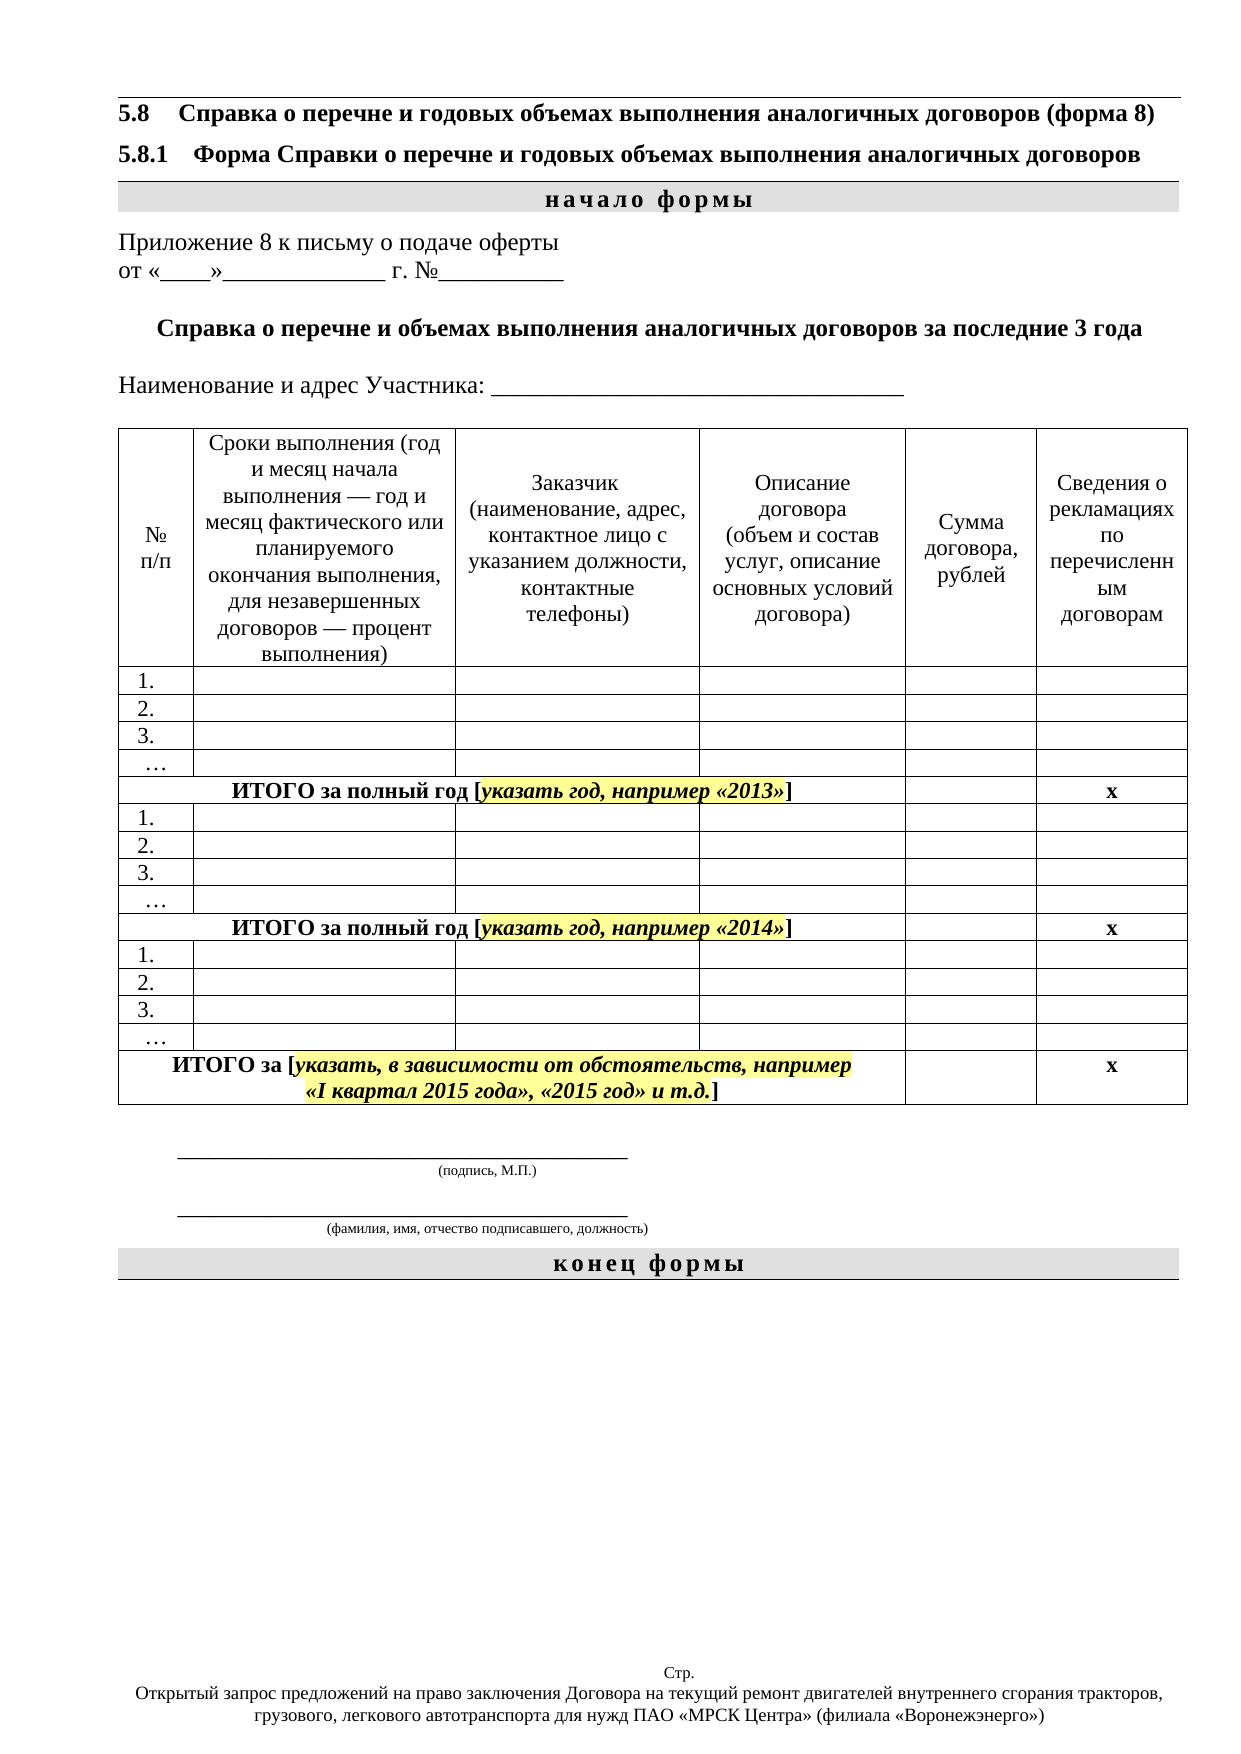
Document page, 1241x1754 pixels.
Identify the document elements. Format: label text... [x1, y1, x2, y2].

table_cell [700, 969, 905, 995]
table_cell х [1037, 777, 1187, 803]
table_cell [700, 941, 905, 968]
table_header Сумма договора, рублей [906, 429, 1036, 666]
text (подпись, М.П.) [118, 1162, 797, 1191]
table_cell [456, 969, 699, 995]
table_cell [700, 1024, 905, 1050]
table_cell [906, 914, 1036, 940]
table_cell [119, 695, 193, 721]
table_cell [119, 804, 193, 831]
table_cell [1037, 859, 1187, 885]
table_cell [1037, 722, 1187, 748]
table_header Сведения о рекламациях по перечисленным договорам [1037, 429, 1187, 666]
table_cell [906, 1051, 1036, 1103]
table_cell ИТОГО за полный год [указать год, например «2014»] [119, 914, 481, 940]
table_cell [1037, 1024, 1187, 1050]
table_cell [456, 1024, 699, 1050]
table_cell ИТОГО за полный год [указать год, например «2013»] [785, 777, 905, 803]
table_cell [700, 886, 905, 913]
text Справка о перечне и объемах выполнения аналогичных договоров за последние 3 года [118, 313, 1181, 342]
table_cell [906, 996, 1036, 1022]
table_cell [194, 886, 455, 913]
table_cell [906, 750, 1036, 776]
table_cell [1037, 941, 1187, 968]
text (фамилия, имя, отчество подписавшего, должность) [118, 1219, 797, 1248]
table_cell [906, 859, 1036, 885]
table_cell [700, 832, 905, 858]
table_cell [700, 750, 905, 776]
table_cell [1037, 969, 1187, 995]
table_cell [906, 695, 1036, 721]
table_cell [700, 722, 905, 748]
table_cell [456, 886, 699, 913]
table_cell [119, 859, 193, 885]
table_cell … [119, 886, 193, 913]
table_cell [456, 750, 699, 776]
table_cell [1037, 750, 1187, 776]
table_cell [194, 996, 455, 1022]
table_cell ИТОГО за [указать, в зависимости от обстоятельств, например «I квартал 2015 года», «2015 год» и т.д.] [711, 1051, 905, 1103]
table_cell [906, 969, 1036, 995]
table_cell [194, 695, 455, 721]
text конец формы [118, 1248, 1179, 1279]
table_cell ИТОГО за полный год [указать год, например «2014»] [785, 914, 905, 940]
table_cell х [1037, 1051, 1187, 1103]
table_cell [1037, 695, 1187, 721]
table_cell [1037, 886, 1187, 913]
subtitle Форма Справки о перечне и годовых объемах выполнения аналогичных договоров [118, 139, 1181, 168]
table_cell … [119, 750, 193, 776]
table_cell [194, 667, 455, 694]
table_cell [194, 969, 455, 995]
table_cell [456, 859, 699, 885]
table_cell [119, 941, 193, 968]
table_cell [194, 1024, 455, 1050]
table_cell [194, 832, 455, 858]
table_cell [194, 859, 455, 885]
text Приложение 8 к письму о подаче оферты от «____»_____________ г. №__________ [118, 227, 1181, 284]
table_cell [456, 996, 699, 1022]
table_cell [119, 832, 193, 858]
table_cell [906, 722, 1036, 748]
text начало формы [118, 182, 1179, 212]
table_header Описание договора (объем и состав услуг, описание основных условий договора) [700, 429, 905, 666]
table_cell [119, 996, 193, 1022]
table_cell [194, 750, 455, 776]
table_cell ИТОГО за полный год [указать год, например «2013»] [119, 777, 481, 803]
table_cell [700, 804, 905, 831]
table_cell ИТОГО за [указать, в зависимости от обстоятельств, например «I квартал 2015 года», «2015 год» и т.д.] [119, 1051, 305, 1103]
table_cell [119, 969, 193, 995]
table_cell [194, 722, 455, 748]
subtitle Справка о перечне и годовых объемах выполнения аналогичных договоров (форма 8) [118, 98, 1181, 127]
table_cell [906, 804, 1036, 831]
table_cell … [119, 1024, 193, 1050]
table_cell [906, 1024, 1036, 1050]
table_cell [119, 667, 193, 694]
table_header № п/п [119, 429, 193, 666]
table_cell [1037, 667, 1187, 694]
table_cell [906, 777, 1036, 803]
table_cell [456, 722, 699, 748]
table_cell [700, 667, 905, 694]
table_cell [456, 695, 699, 721]
table_cell [119, 722, 193, 748]
table_cell [906, 941, 1036, 968]
table_cell [700, 859, 905, 885]
text ____________________________________ [118, 1133, 1181, 1162]
table_cell [906, 886, 1036, 913]
table_cell [194, 941, 455, 968]
table_cell [1037, 832, 1187, 858]
table_header Сроки выполнения (год и месяц начала выполнения — год и месяц фактического или планируемого окончания выполнения, для незавершенных договоров — процент выполнения) [194, 429, 455, 666]
table_cell [1037, 996, 1187, 1022]
table_cell [700, 996, 905, 1022]
table_cell [456, 667, 699, 694]
table_cell [194, 804, 455, 831]
table_cell [1037, 804, 1187, 831]
text Наименование и адрес Участника: _________________________________ [118, 371, 1181, 399]
table_cell [456, 804, 699, 831]
table_cell [456, 941, 699, 968]
table_cell [700, 695, 905, 721]
text ____________________________________ [118, 1191, 1181, 1219]
table_cell х [1037, 914, 1187, 940]
table_cell [906, 832, 1036, 858]
table_cell [456, 832, 699, 858]
table_cell [906, 667, 1036, 694]
table_header Заказчик (наименование, адрес, контактное лицо с указанием должности, контактные телефоны) [456, 429, 699, 666]
